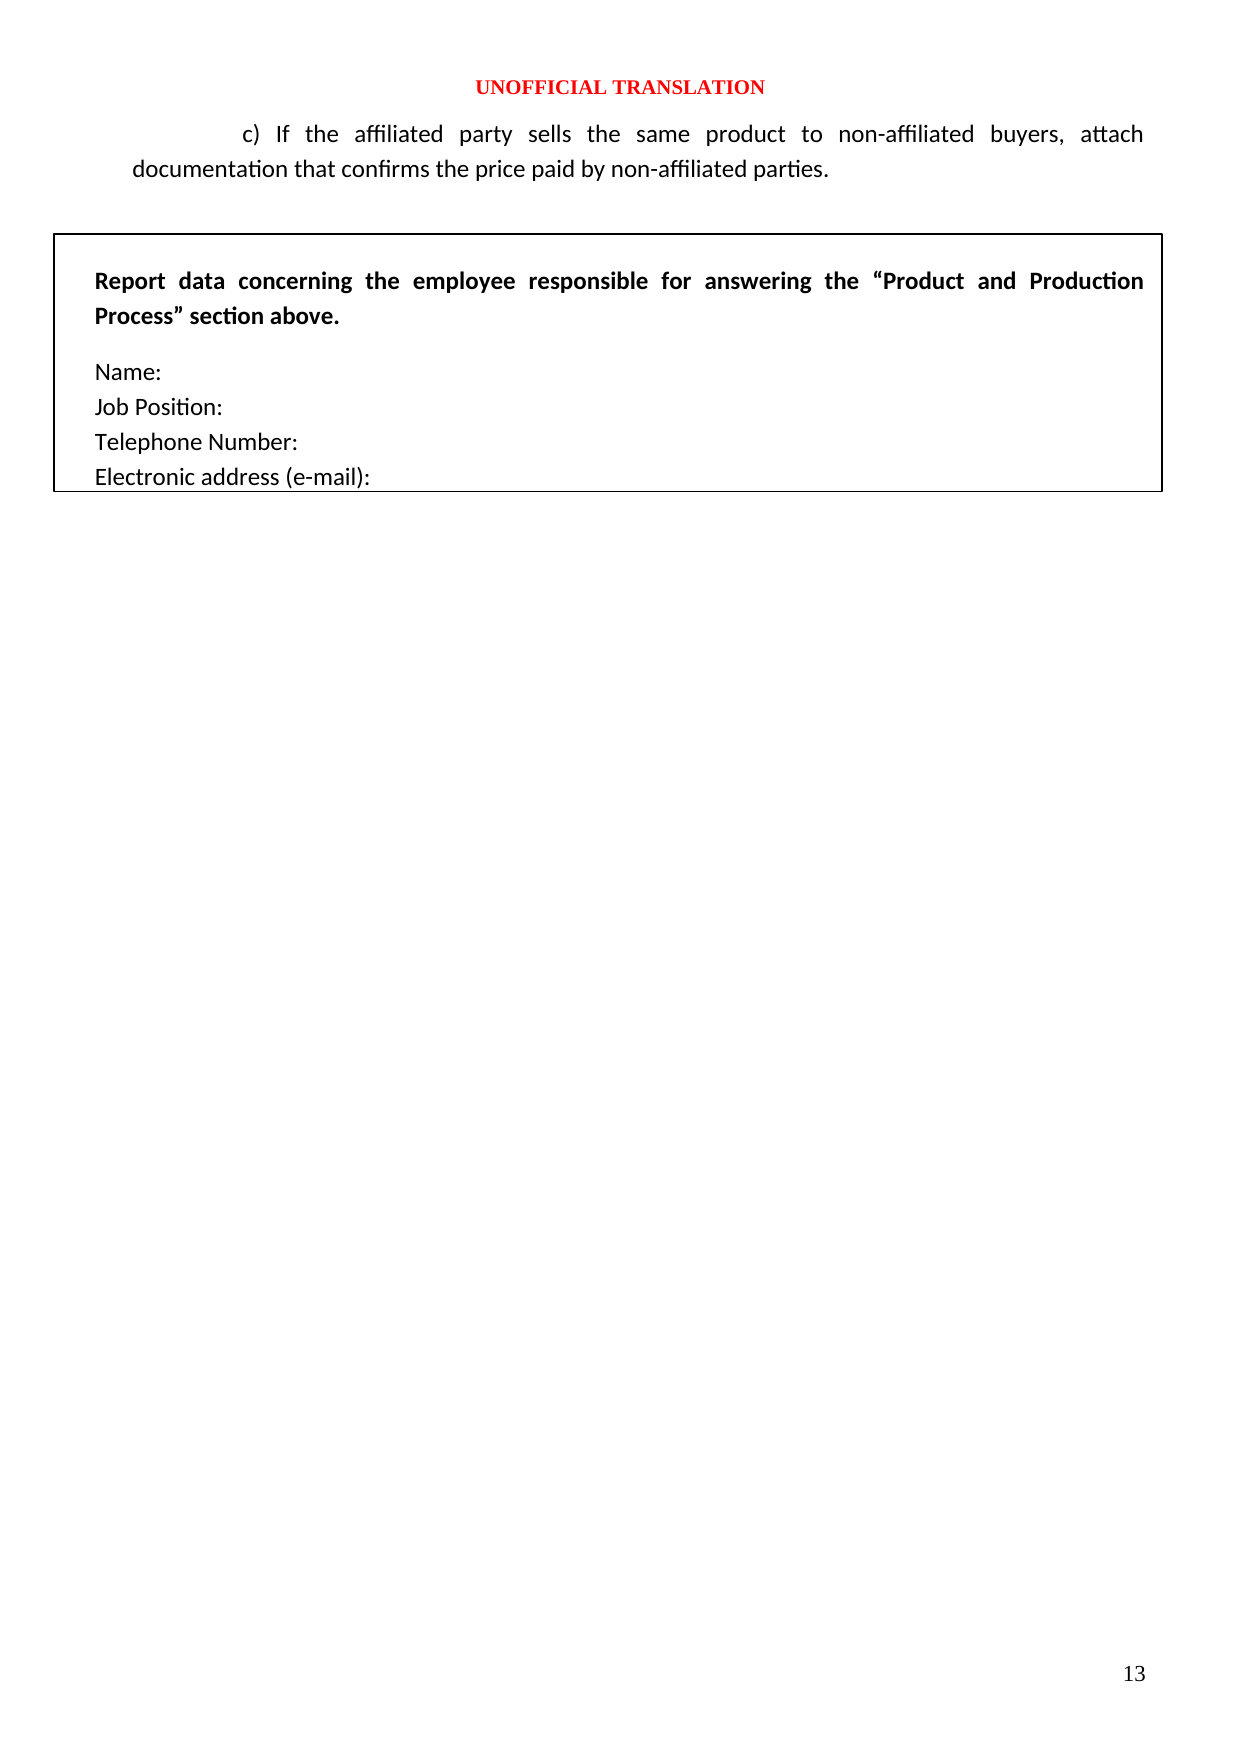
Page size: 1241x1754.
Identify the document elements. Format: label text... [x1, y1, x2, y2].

text c) If the affiliated party sells the same product to non-affiliated buyers, attach documentation that confirms the price paid by non-affiliated parties. [94, 118, 1146, 184]
text Job Position: [94, 391, 1146, 421]
text Electronic address (e-mail): [94, 461, 1146, 491]
text Telephone Number: [94, 426, 1146, 456]
text Name: [94, 356, 1146, 386]
text Report data concerning the employee responsible for answering the “Product and Production Process” section above. [94, 265, 1146, 330]
